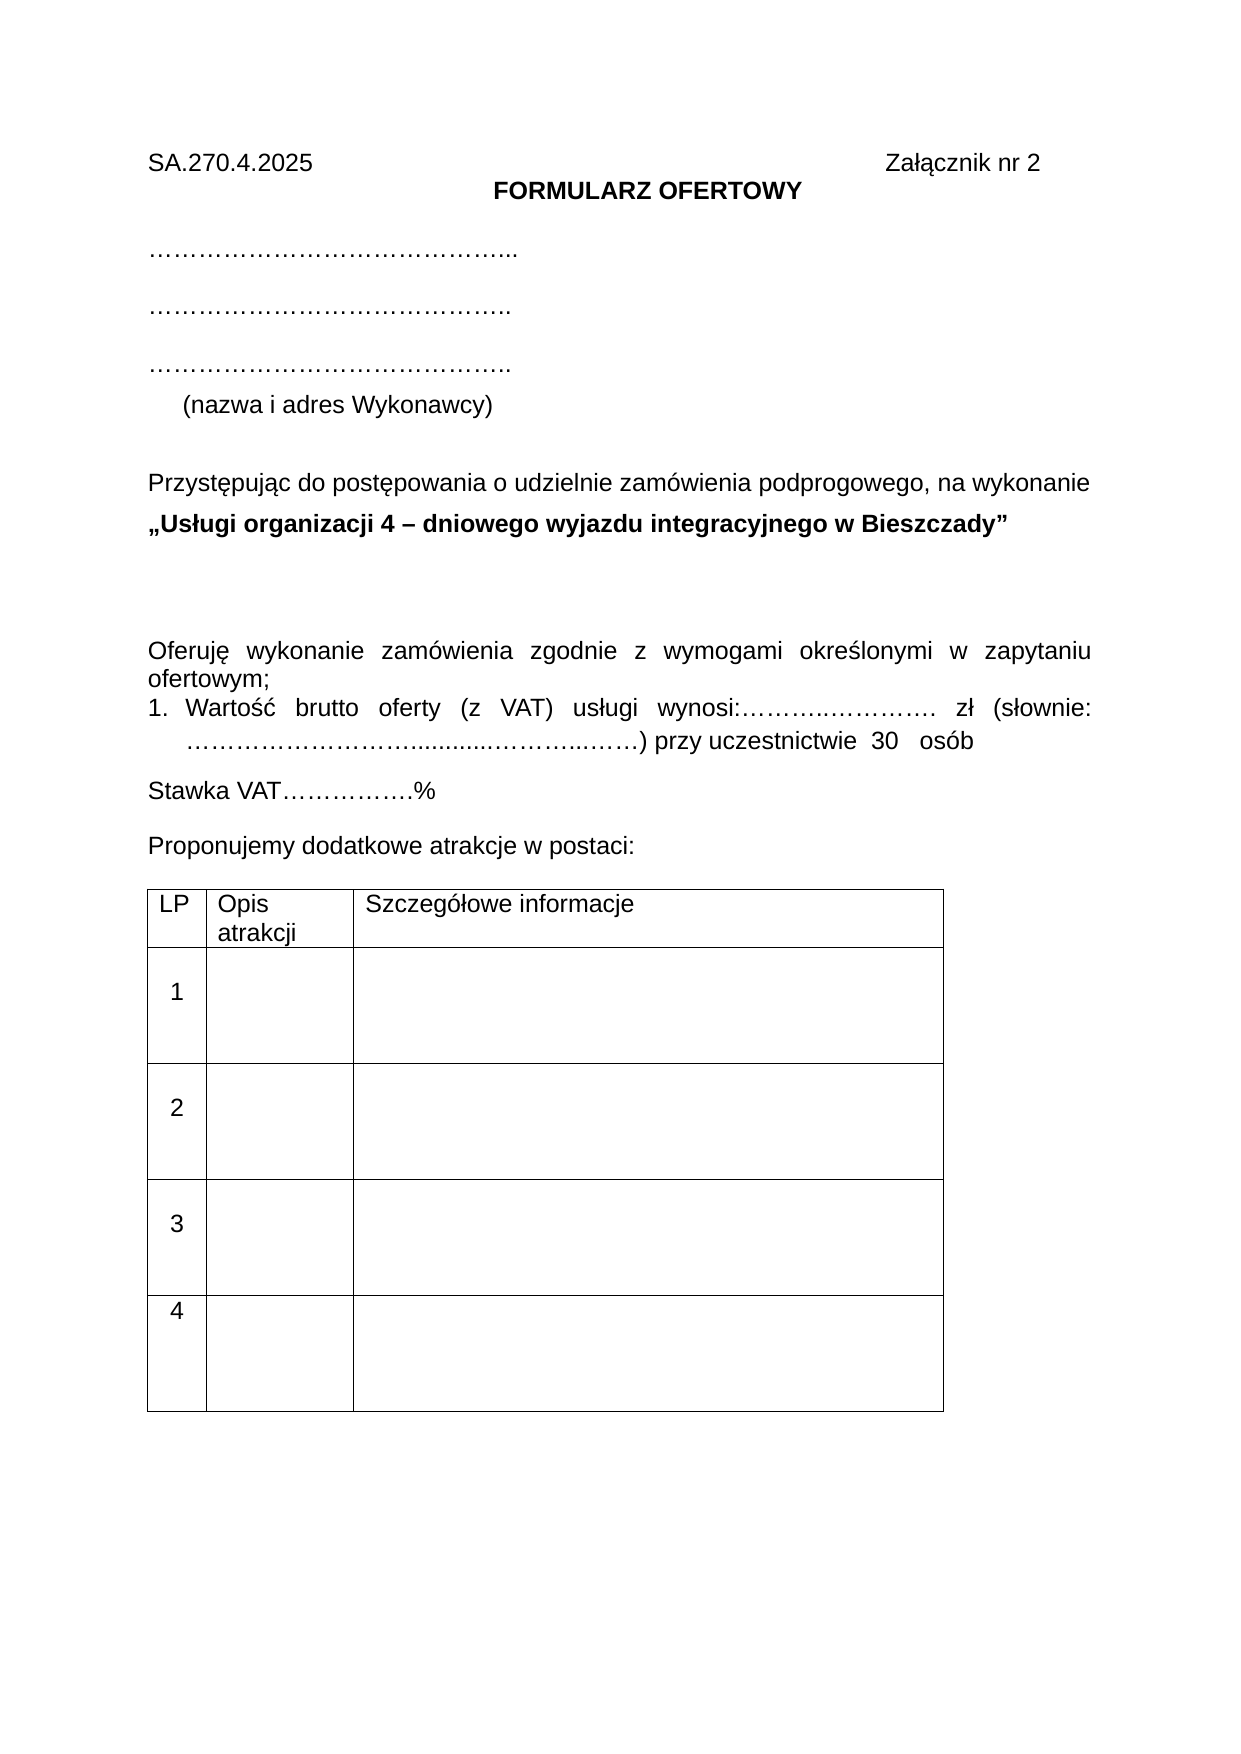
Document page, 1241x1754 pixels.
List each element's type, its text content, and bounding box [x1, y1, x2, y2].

table_header Opis atrakcji [207, 890, 353, 947]
table_cell [354, 948, 943, 1063]
table_cell [207, 1296, 353, 1411]
text Proponujemy dodatkowe atrakcje w postaci: [148, 831, 1093, 860]
table_cell 3 [148, 1180, 206, 1295]
table_cell [207, 948, 353, 1063]
text (nazwa i adres Wykonawcy) [148, 390, 1093, 419]
text „Usługi organizacji 4 – dniowego wyjazdu integracyjnego w Bieszczady” [148, 509, 1093, 538]
table_cell [207, 1064, 353, 1179]
table_cell [354, 1296, 943, 1411]
text SA.270.4.2025 Załącznik nr 2 [148, 148, 1093, 176]
table_cell 4 [148, 1296, 206, 1411]
text FORMULARZ OFERTOWY [148, 176, 1093, 205]
table_header Szczegółowe informacje [354, 890, 943, 947]
table_cell 1 [148, 948, 206, 1063]
list Wartość brutto oferty (z VAT) usługi wynosi:………..…………. zł (słownie: ………………………............………...……) przy uczestnictwie 30 osób [148, 693, 1093, 755]
table_header LP [148, 890, 206, 947]
text Stawka VAT…………….% [148, 776, 1093, 805]
table_cell 2 [148, 1064, 206, 1179]
text …………………………………….. [148, 349, 1093, 378]
text Oferuję wykonanie zamówienia zgodnie z wymogami określonymi w zapytaniu ofertowym; [148, 636, 1093, 693]
table_cell [207, 1180, 353, 1295]
table_cell [354, 1180, 943, 1295]
text ……………………………………... [148, 234, 1093, 263]
text …………………………………….. [148, 291, 1093, 320]
text Przystępując do postępowania o udzielnie zamówienia podprogowego, na wykonanie [148, 468, 1093, 497]
table_cell [354, 1064, 943, 1179]
